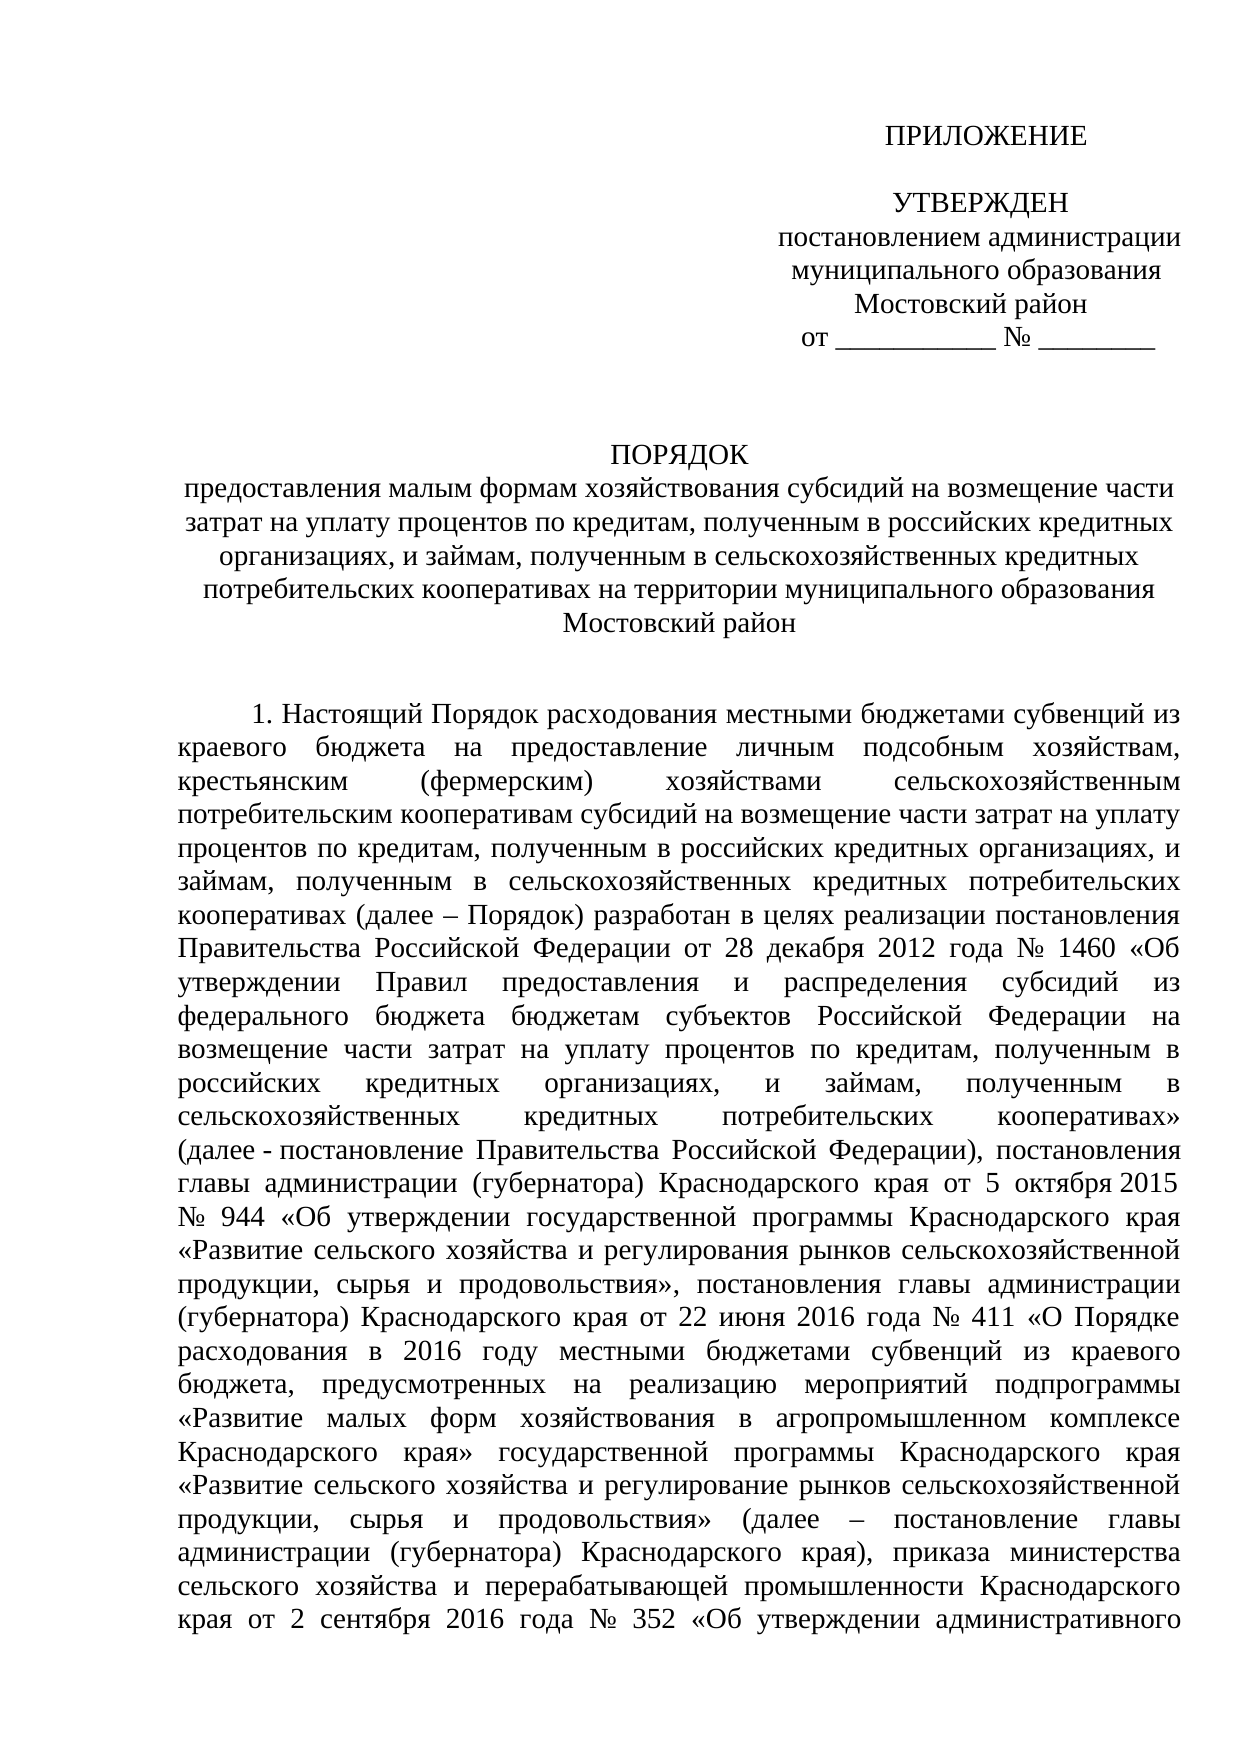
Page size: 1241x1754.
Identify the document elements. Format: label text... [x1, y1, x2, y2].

text 1. Настоящий Порядок расходования местными бюджетами субвенций из краевого бюджета на предоставление личным подсобным хозяйствам, крестьянским (фермерским) хозяйствами сельскохозяйственным потребительским кооперативам субсидий на возмещение части затрат на уплату процентов по кредитам, полученным в российских кредитных организациях, и займам, полученным в сельскохозяйственных кредитных потребительских кооперативах (далее – Порядок) разработан в целях реализации постановления Правительства Российской Федерации от 28 декабря 2012 года № 1460 «Об утверждении Правил предоставления и распределения субсидий из федерального бюджета бюджетам субъектов Российской Федерации на возмещение части затрат на уплату процентов по кредитам, полученным в российских кредитных организациях, и займам, полученным в сельскохозяйственных кредитных потребительских кооперативах» (далее - постановление Правительства Российской Федерации), постановления главы администрации (губернатора) Краснодарского края от 5 октября 2015 [177, 696, 1181, 1199]
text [177, 1199, 1181, 1635]
title предоставления малым формам хозяйствования субсидий на возмещение части затрат на уплату процентов по кредитам, полученным в российских кредитных организациях, и займам, полученным в сельскохозяйственных кредитных потребительских кооперативах на территории муниципального образования Мостовский район [177, 471, 1181, 638]
text постановлением администрации [177, 219, 1181, 252]
text от ___________ № ________ [177, 319, 1181, 353]
text ПОРЯДОК [177, 437, 1181, 471]
text ПРИЛОЖЕНИЕ [177, 118, 1181, 152]
text Мостовский район [177, 286, 1181, 319]
text УТВЕРЖДЕН [177, 185, 1181, 219]
text муниципального образования [177, 252, 1181, 286]
